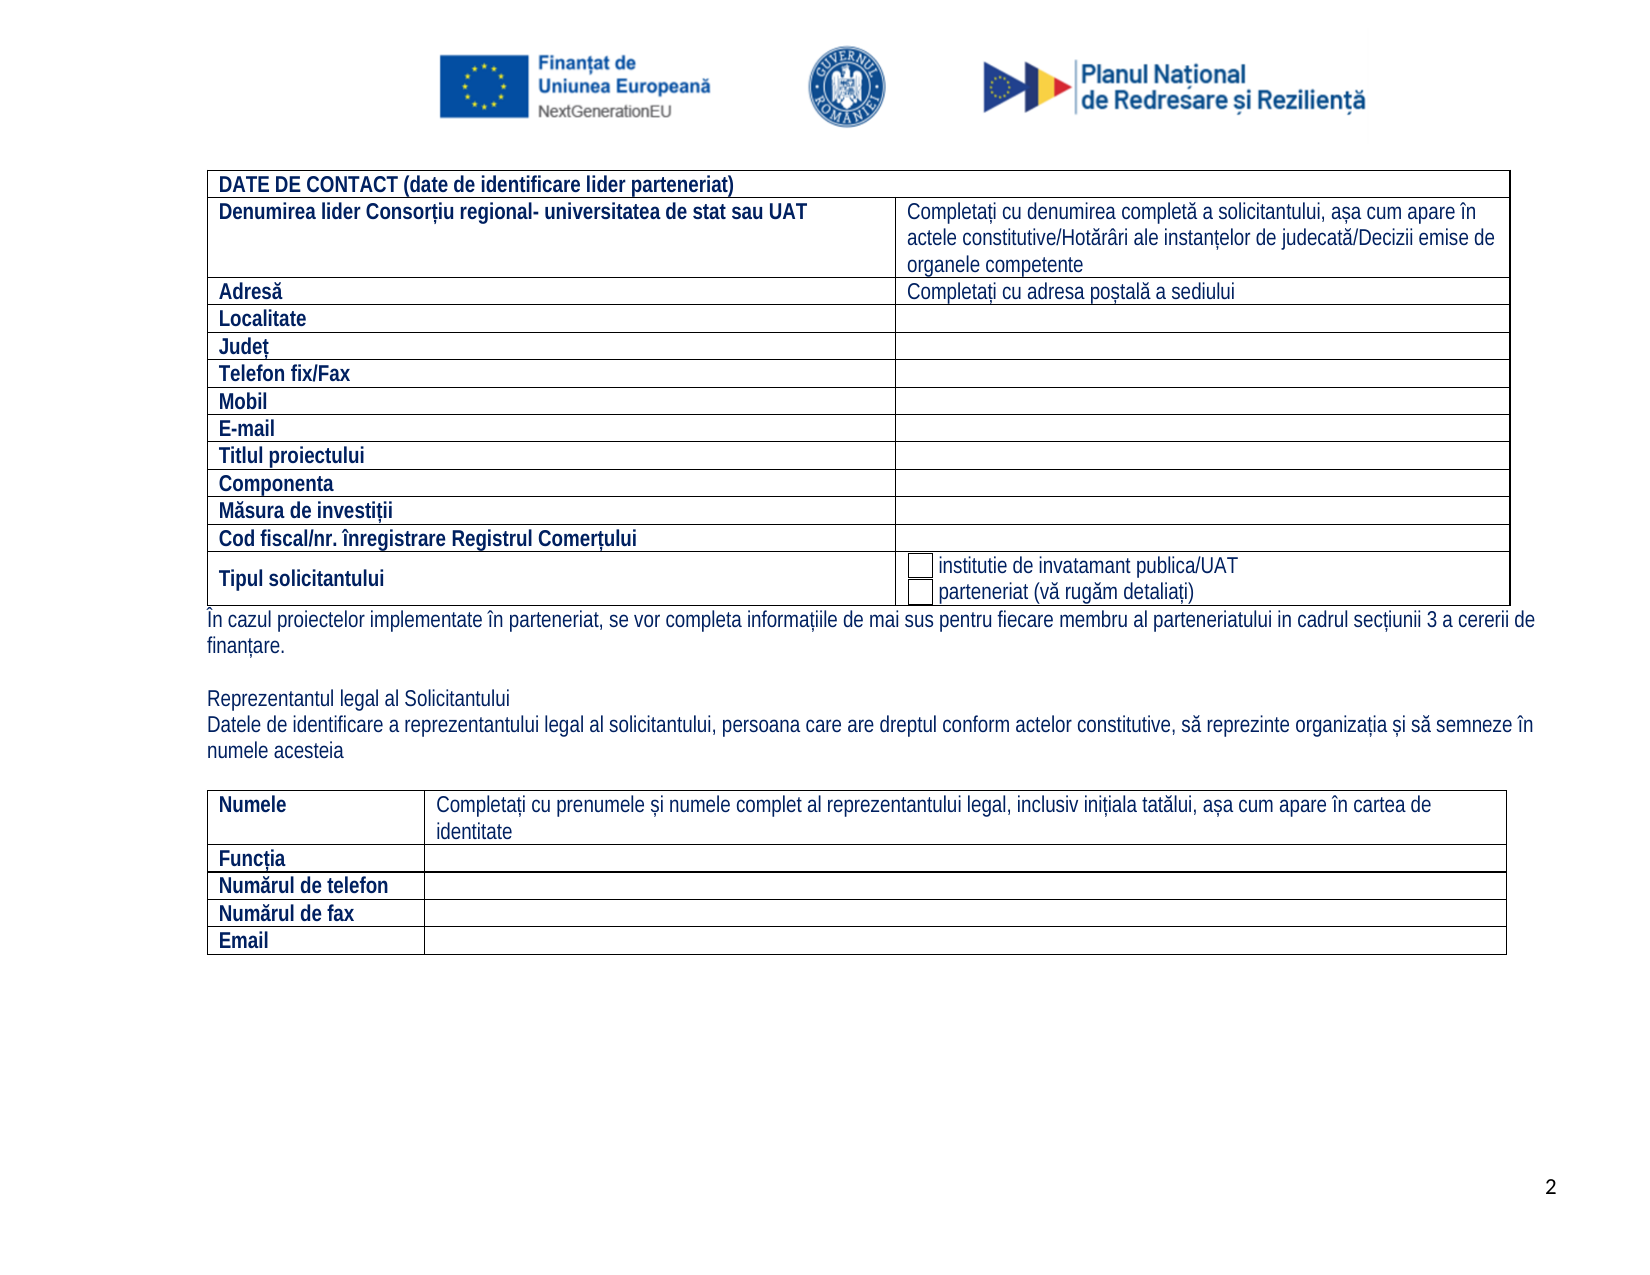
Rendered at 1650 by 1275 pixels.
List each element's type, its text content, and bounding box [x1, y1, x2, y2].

subtitle Datele de identificare a reprezentantului legal al solicitantului, persoana care are dreptul conform actelor constitutive, să reprezinte organizația și să semneze în numele acesteia [207, 711, 1556, 764]
table_cell [896, 360, 1509, 387]
table_cell [896, 333, 1509, 359]
table_cell [896, 415, 1509, 441]
table_cell Titlul proiectului [208, 442, 895, 469]
subtitle Reprezentantul legal al Solicitantului [207, 685, 1556, 711]
table_cell [896, 442, 1509, 469]
table_header DATE DE CONTACT (date de identificare lider parteneriat) [208, 171, 1509, 197]
table_cell [425, 900, 1506, 926]
table_cell Componenta [208, 470, 895, 496]
picture [393, 28, 1369, 144]
table_cell [425, 845, 1506, 871]
table_cell Mobil [208, 388, 895, 414]
table_cell Măsura de investiții [208, 497, 895, 523]
table_cell [896, 388, 1509, 414]
table_cell Numărul de fax [208, 900, 424, 926]
table_cell Adresă [208, 278, 895, 304]
table_cell [425, 927, 1506, 953]
table_cell institutie de invatamant publica/UAT parteneriat (vă rugăm detaliați) [896, 552, 1509, 605]
table_header Completați cu prenumele și numele complet al reprezentantului legal, inclusiv inițiala tatălui, așa cum apare în cartea de identitate [425, 791, 1506, 844]
table_cell Completați cu denumirea completă a solicitantului, așa cum apare în actele constitutive/Hotărâri ale instanțelor de judecată/Decizii emise de organele competente [896, 198, 1509, 277]
subtitle În cazul proiectelor implementate în parteneriat, se vor completa informațiile de mai sus pentru fiecare membru al parteneriatului in cadrul secțiunii 3 a cererii de finanțare. [207, 606, 1556, 658]
table_cell Tipul solicitantului [208, 552, 895, 605]
table_cell E-mail [208, 415, 895, 441]
table_cell Denumirea lider Consorțiu regional- universitatea de stat sau UAT [208, 198, 895, 277]
table_cell Cod fiscal/nr. înregistrare Registrul Comerțului [208, 525, 895, 551]
table_header Numele [208, 791, 424, 844]
table_cell Email [208, 927, 424, 953]
table_cell [896, 305, 1509, 332]
table_cell Telefon fix/Fax [208, 360, 895, 387]
table_cell Județ [208, 333, 895, 359]
table_cell Numărul de telefon [208, 873, 424, 899]
table_cell [896, 497, 1509, 523]
table_cell Funcția [208, 845, 424, 871]
table_cell [896, 470, 1509, 496]
table_cell Localitate [208, 305, 895, 332]
table_cell [896, 525, 1509, 551]
table_cell Completați cu adresa poștală a sediului [896, 278, 1509, 304]
table_cell [425, 873, 1506, 899]
